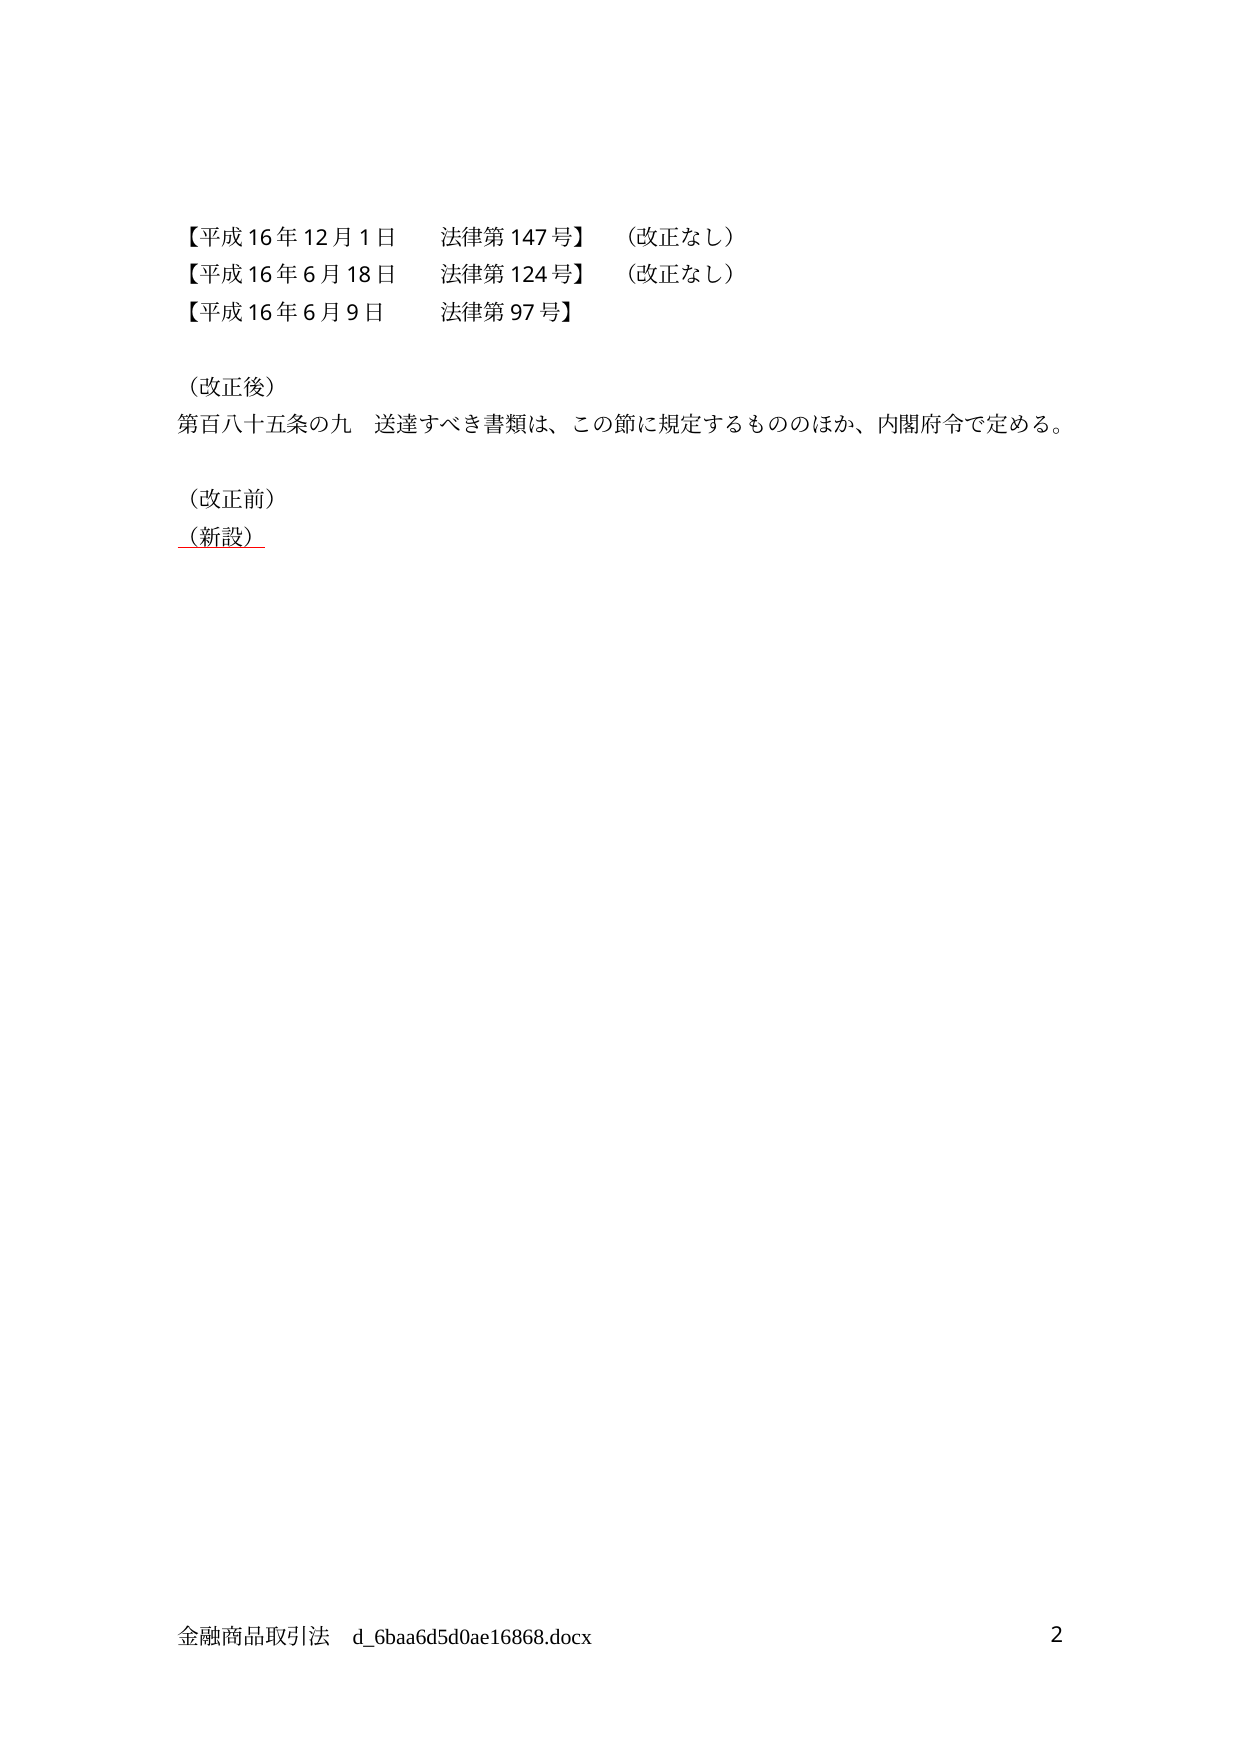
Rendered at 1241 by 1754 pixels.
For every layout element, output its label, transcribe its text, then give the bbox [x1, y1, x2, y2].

text （改正後） [177, 367, 1063, 404]
text 【平成16年6月9日 法律第97号】 [177, 292, 1063, 329]
text 第百八十五条の九 送達すべき書類は、この節に規定するもののほか、内閣府令で定める。 [177, 404, 1063, 442]
text 【平成16年6月18日 法律第124号】 （改正なし） [177, 254, 1063, 292]
text （改正前） [177, 479, 1063, 517]
text 【平成16年12月1日 法律第147号】 （改正なし） [177, 217, 1063, 254]
text （新設） [177, 517, 1063, 554]
